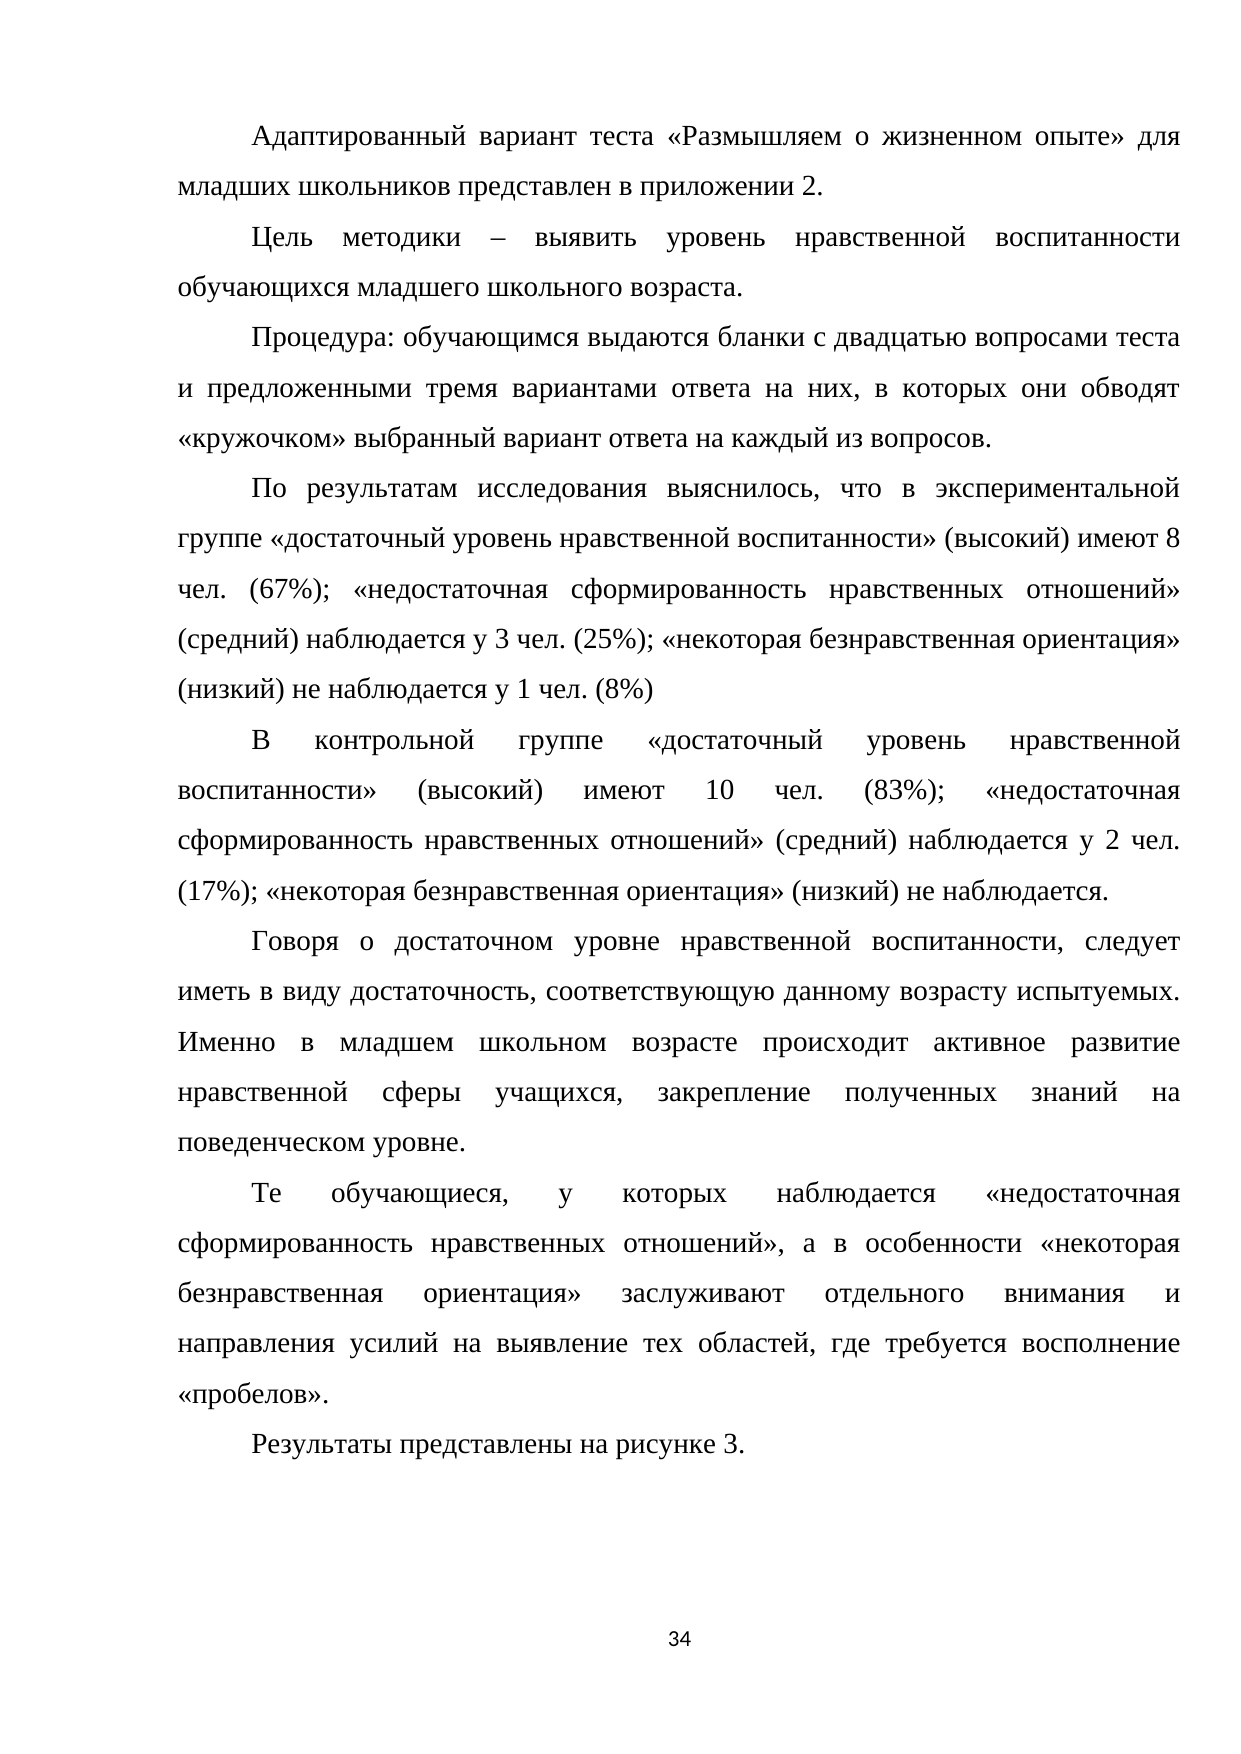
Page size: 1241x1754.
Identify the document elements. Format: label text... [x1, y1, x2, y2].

text Процедура: обучающимся выдаются бланки с двадцатью вопросами теста и предложенными тремя вариантами ответа на них, в которых они обводят «кружочком» выбранный вариант ответа на каждый из вопросов. [177, 319, 1181, 453]
text Те обучающиеся, у которых наблюдается «недостаточная сформированность нравственных отношений», а в особенности «некоторая безнравственная ориентация» заслуживают отдельного внимания и направления усилий на выявление тех областей, где требуется восполнение «пробелов». [177, 1175, 1181, 1409]
text В контрольной группе «достаточный уровень нравственной воспитанности» (высокий) имеют 10 чел. (83%); «недостаточная сформированность нравственных отношений» (средний) наблюдается у 2 чел. (17%); «некоторая безнравственная ориентация» (низкий) не наблюдается. [177, 722, 1181, 906]
text Результаты представлены на рисунке 3. [177, 1426, 1181, 1460]
text Адаптированный вариант теста «Размышляем о жизненном опыте» для младших школьников представлен в приложении 2. [177, 118, 1181, 202]
text Говоря о достаточном уровне нравственной воспитанности, следует иметь в виду достаточность, соответствующую данному возрасту испытуемых. Именно в младшем школьном возрасте происходит активное развитие нравственной сферы учащихся, закрепление полученных знаний на поведенческом уровне. [177, 923, 1181, 1158]
text По результатам исследования выяснилось, что в экспериментальной группе «достаточный уровень нравственной воспитанности» (высокий) имеют 8 чел. (67%); «недостаточная сформированность нравственных отношений» (средний) наблюдается у 3 чел. (25%); «некоторая безнравственная ориентация» (низкий) не наблюдается у 1 чел. (8%) [177, 470, 1181, 705]
text Цель методики – выявить уровень нравственной воспитанности обучающихся младшего школьного возраста. [177, 219, 1181, 303]
